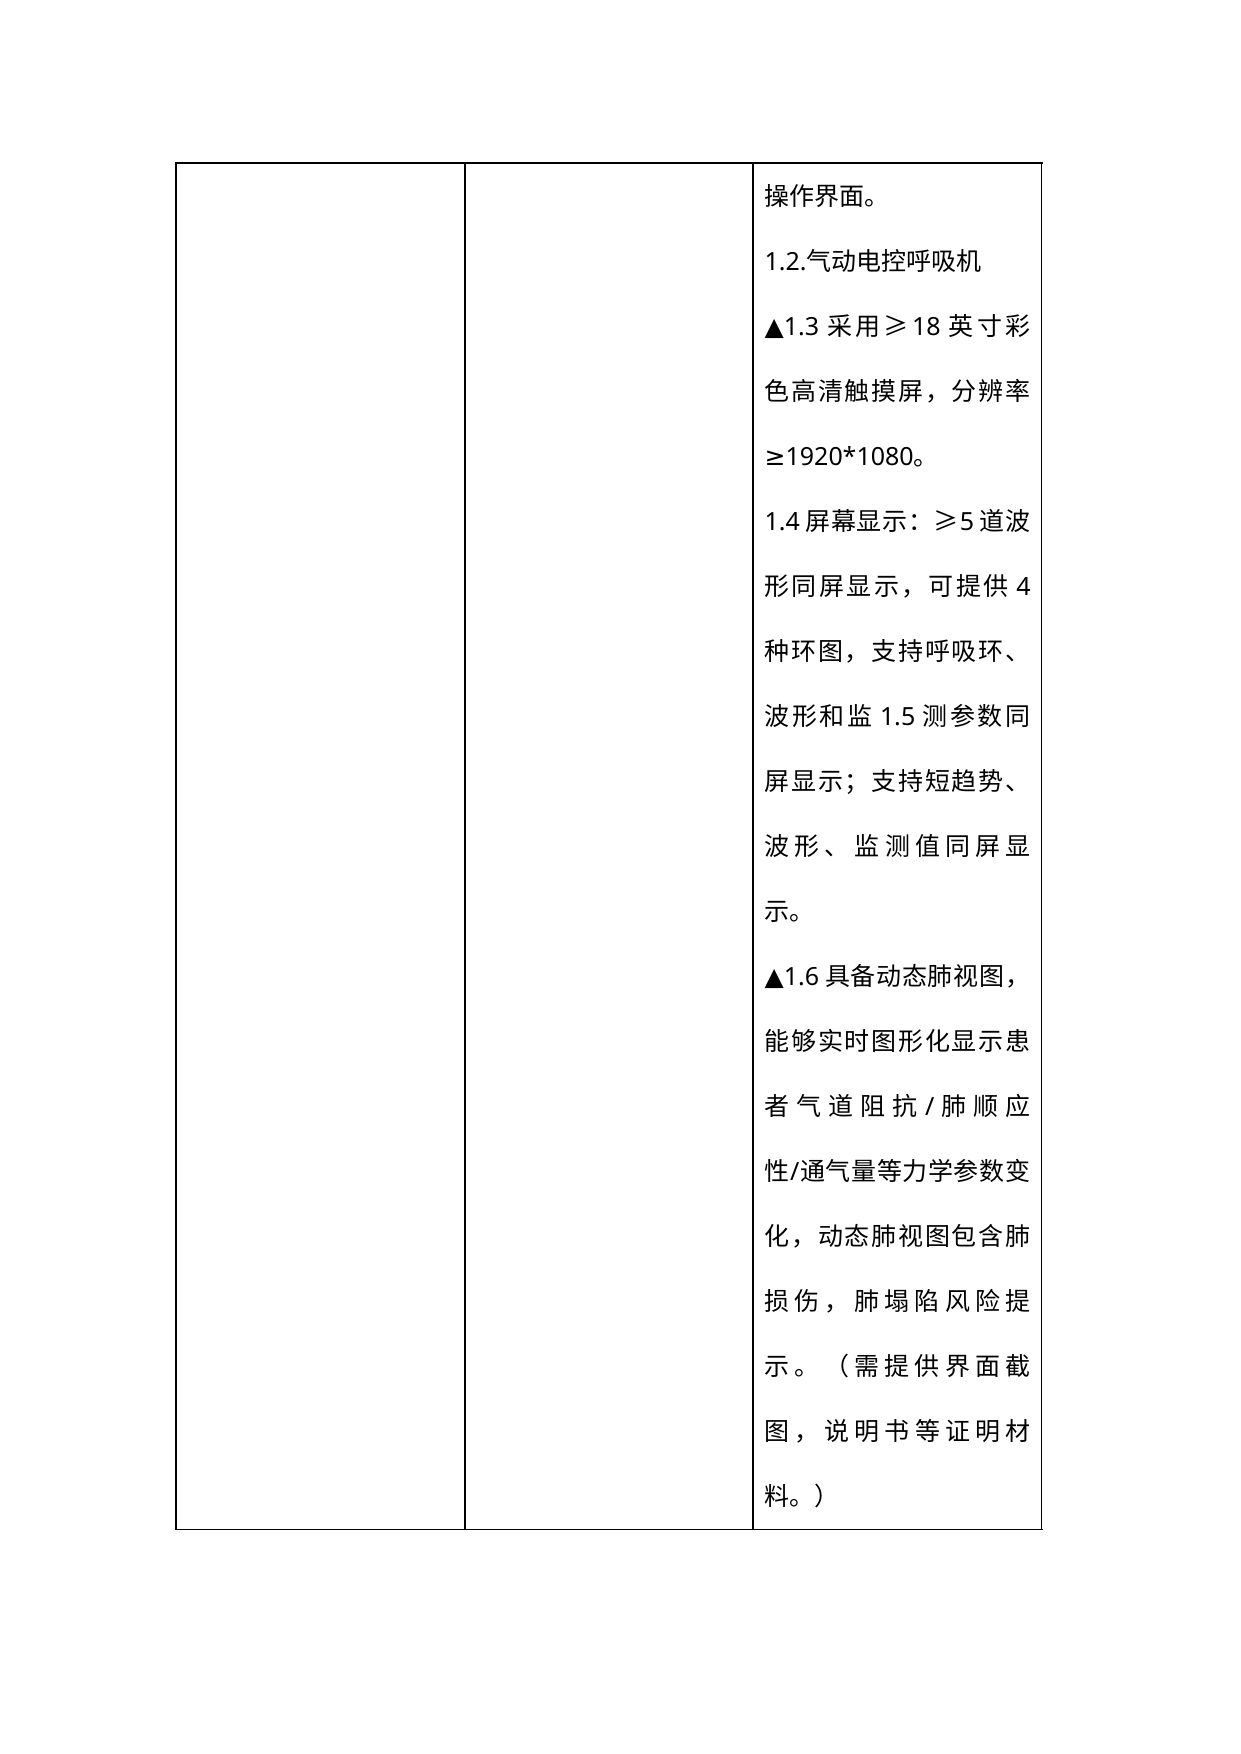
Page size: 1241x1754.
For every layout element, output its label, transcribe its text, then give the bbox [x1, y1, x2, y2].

table_cell [177, 164, 464, 1528]
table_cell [754, 164, 1041, 1528]
table_cell 7 [466, 164, 752, 1528]
